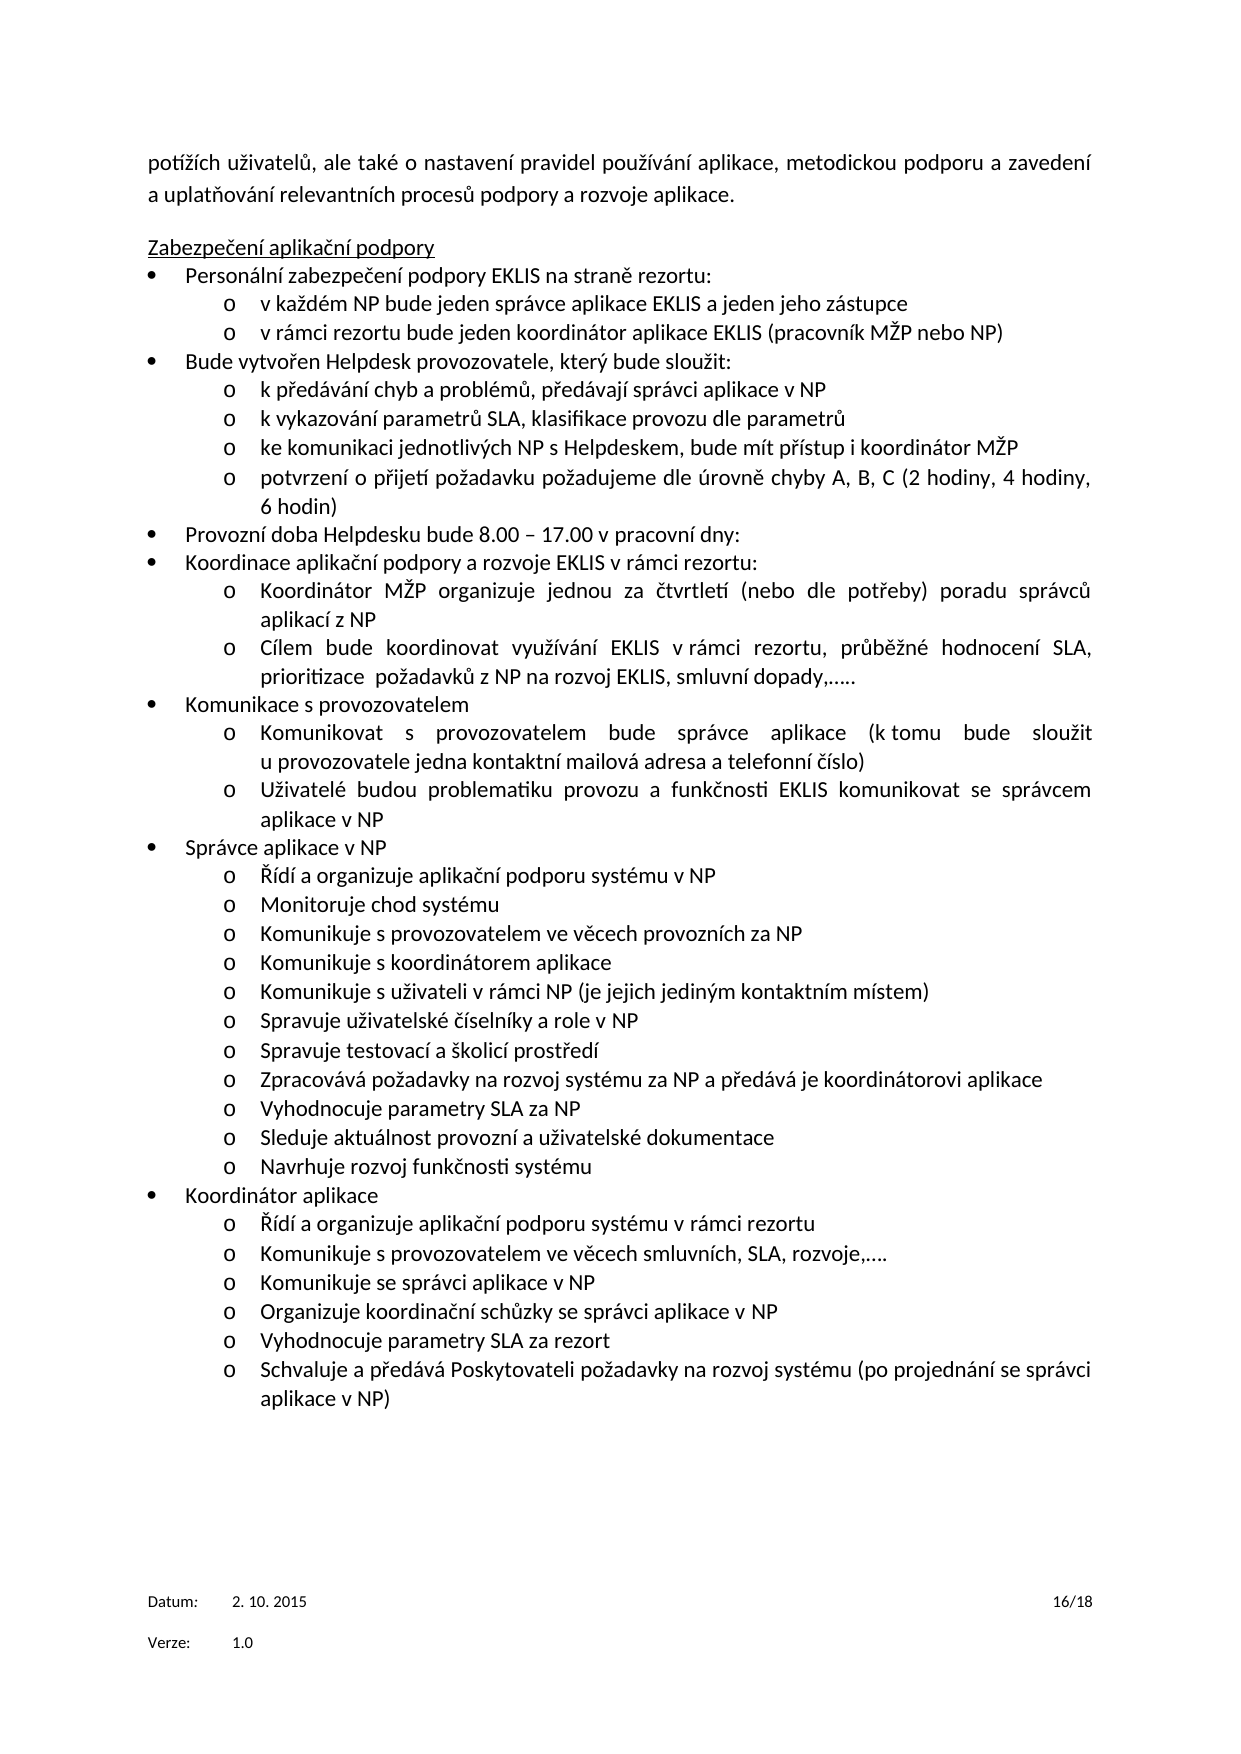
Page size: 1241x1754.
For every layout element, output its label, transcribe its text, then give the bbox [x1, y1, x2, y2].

list Personální zabezpečení podpory EKLIS na straně rezortu: [148, 261, 1093, 289]
list Řídí a organizuje aplikační podporu systému v rámci rezortu [223, 1209, 1093, 1239]
list Komunikuje se správci aplikace v NP [223, 1268, 1093, 1297]
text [148, 148, 1093, 208]
list Spravuje uživatelské číselníky a role v NP [223, 1007, 1093, 1036]
list Komunikuje s provozovatelem ve věcech smluvních, SLA, rozvoje,…. [223, 1239, 1093, 1268]
list k vykazování parametrů SLA, klasifikace provozu dle parametrů [223, 404, 1093, 433]
list Řídí a organizuje aplikační podporu systému v NP [223, 861, 1093, 890]
list v rámci rezortu bude jeden koordinátor aplikace EKLIS (pracovník MŽP nebo NP) [223, 318, 1093, 347]
list Provozní doba Helpdesku bude 8.00 – 17.00 v pracovní dny: [148, 520, 1093, 548]
list Schvaluje a předává Poskytovateli požadavky na rozvoj systému (po projednání se správci aplikace v NP) [223, 1355, 1093, 1413]
list Komunikuje s uživateli v rámci NP (je jejich jediným kontaktním místem) [223, 977, 1093, 1007]
list k předávání chyb a problémů, předávají správci aplikace v NP [223, 375, 1093, 404]
list v každém NP bude jeden správce aplikace EKLIS a jeden jeho zástupce [223, 289, 1093, 318]
list Uživatelé budou problematiku provozu a funkčnosti EKLIS komunikovat se správcem aplikace v NP [223, 776, 1093, 833]
list Koordinace aplikační podpory a rozvoje EKLIS v rámci rezortu: [148, 548, 1093, 576]
list Koordinátor aplikace [148, 1182, 1093, 1209]
list Komunikovat s provozovatelem bude správce aplikace (k tomu bude sloužit u provozovatele jedna kontaktní mailová adresa a telefonní číslo) [223, 718, 1093, 776]
list Komunikuje s provozovatelem ve věcech provozních za NP [223, 919, 1093, 948]
list potvrzení o přijetí požadavku požadujeme dle úrovně chyby A, B, C (2 hodiny, 4 hodiny, 6 hodin) [223, 463, 1093, 520]
list Komunikace s provozovatelem [148, 690, 1093, 718]
list Komunikuje s koordinátorem aplikace [223, 948, 1093, 977]
list Cílem bude koordinovat využívání EKLIS v rámci rezortu, průběžné hodnocení SLA, prioritizace požadavků z NP na rozvoj EKLIS, smluvní dopady,….. [223, 633, 1093, 690]
list Koordinátor MŽP organizuje jednou za čtvrtletí (nebo dle potřeby) poradu správců aplikací z NP [223, 576, 1093, 633]
list Monitoruje chod systému [223, 890, 1093, 919]
list Bude vytvořen Helpdesk provozovatele, který bude sloužit: [148, 347, 1093, 375]
list Navrhuje rozvoj funkčnosti systému [223, 1152, 1093, 1182]
list Zpracovává požadavky na rozvoj systému za NP a předává je koordinátorovi aplikace [223, 1065, 1093, 1094]
list Sleduje aktuálnost provozní a uživatelské dokumentace [223, 1123, 1093, 1152]
list Správce aplikace v NP [148, 833, 1093, 861]
list Vyhodnocuje parametry SLA za rezort [223, 1326, 1093, 1355]
list ke komunikaci jednotlivých NP s Helpdeskem, bude mít přístup i koordinátor MŽP [223, 433, 1093, 463]
list Spravuje testovací a školicí prostředí [223, 1036, 1093, 1065]
list Vyhodnocuje parametry SLA za NP [223, 1094, 1093, 1123]
list Organizuje koordinační schůzky se správci aplikace v NP [223, 1297, 1093, 1326]
text Zabezpečení aplikační podpory [148, 233, 1093, 261]
